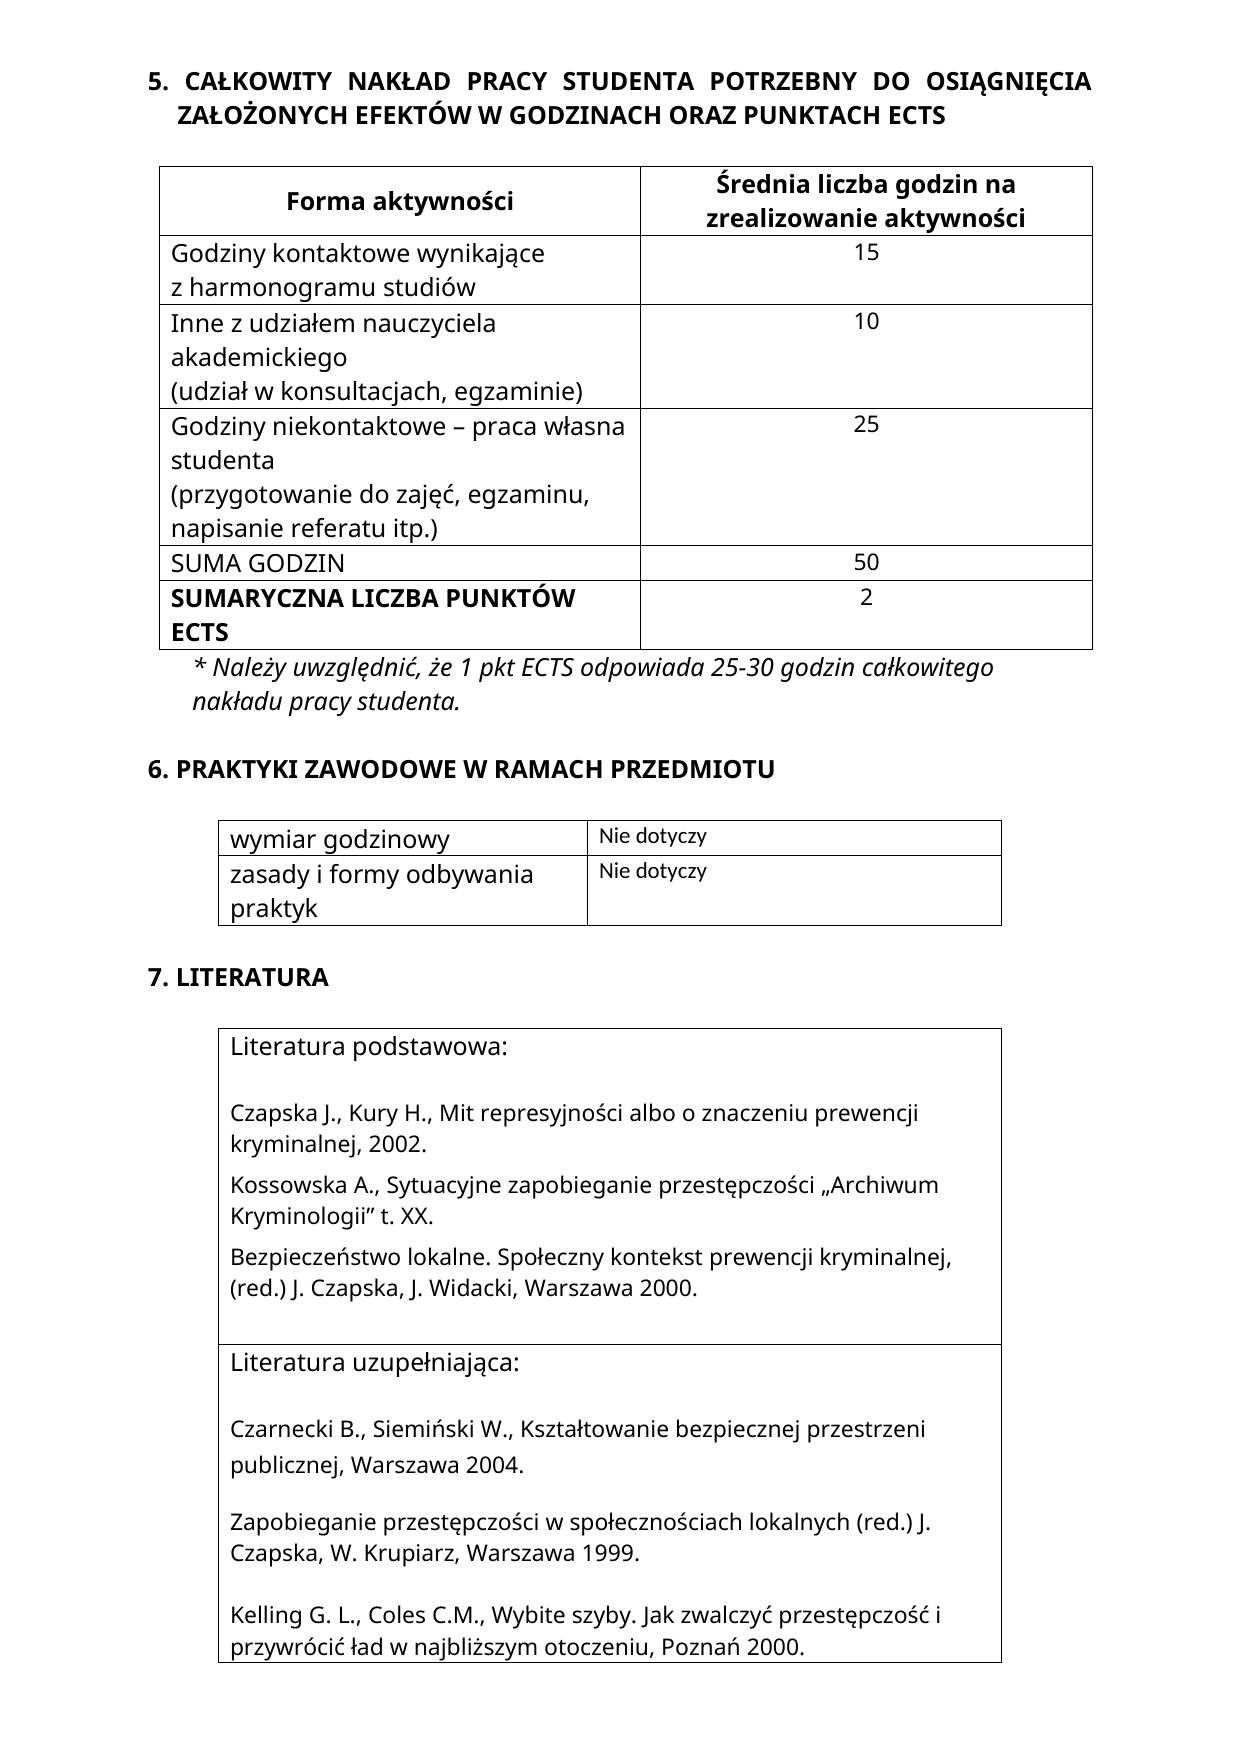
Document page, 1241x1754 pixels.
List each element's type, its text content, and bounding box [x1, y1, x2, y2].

table_header Literatura podstawowa: Czapska J., Kury H., Mit represyjności albo o znaczeniu prewencji kryminalnej, 2002. Kossowska A., Sytuacyjne zapobieganie przestępczości „Archiwum Kryminologii” t. XX. Bezpieczeństwo lokalne. Społeczny kontekst prewencji kryminalnej, (red.) J. Czapska, J. Widacki, Warszawa 2000. [219, 1029, 1001, 1344]
table_cell Literatura uzupełniająca: Czarnecki B., Siemiński W., Kształtowanie bezpiecznej przestrzeni publicznej, Warszawa 2004. Zapobieganie przestępczości w społecznościach lokalnych (red.) J. Czapska, W. Krupiarz, Warszawa 1999. Kelling G. L., Coles C.M., Wybite szyby. Jak zwalczyć przestępczość i przywrócić ład w najbliższym otoczeniu, Poznań 2000. [219, 1345, 1001, 1662]
table_cell 25 [641, 409, 1092, 545]
table_header Nie dotyczy [588, 821, 1001, 855]
table_cell 50 [641, 546, 1092, 580]
table_header wymiar godzinowy [219, 821, 587, 855]
table_cell Nie dotyczy [588, 856, 1001, 924]
text 7. LITERATURA [148, 960, 1093, 994]
table_cell 10 [641, 305, 1092, 407]
text 5. CAŁKOWITY NAKŁAD PRACY STUDENTA POTRZEBNY DO OSIĄGNIĘCIA ZAŁOŻONYCH EFEKTÓW W GODZINACH ORAZ PUNKTACH ECTS [148, 64, 1093, 132]
table_header Forma aktywności [160, 167, 640, 235]
text * Należy uwzględnić, że 1 pkt ECTS odpowiada 25-30 godzin całkowitego nakładu pracy studenta. [192, 650, 1093, 718]
table_cell SUMARYCZNA LICZBA PUNKTÓW ECTS [160, 581, 640, 649]
table_cell Inne z udziałem nauczyciela akademickiego (udział w konsultacjach, egzaminie) [160, 305, 640, 407]
table_cell Godziny niekontaktowe – praca własna studenta (przygotowanie do zajęć, egzaminu, napisanie referatu itp.) [160, 409, 640, 545]
table_cell Godziny kontaktowe wynikające z harmonogramu studiów [160, 236, 640, 304]
table_header Średnia liczba godzin na zrealizowanie aktywności [641, 167, 1092, 235]
text 6. PRAKTYKI ZAWODOWE W RAMACH PRZEDMIOTU [148, 752, 1093, 786]
table_cell zasady i formy odbywania praktyk [219, 856, 587, 924]
table_cell SUMA GODZIN [160, 546, 640, 580]
table_cell 15 [641, 236, 1092, 304]
table_cell 2 [641, 581, 1092, 649]
